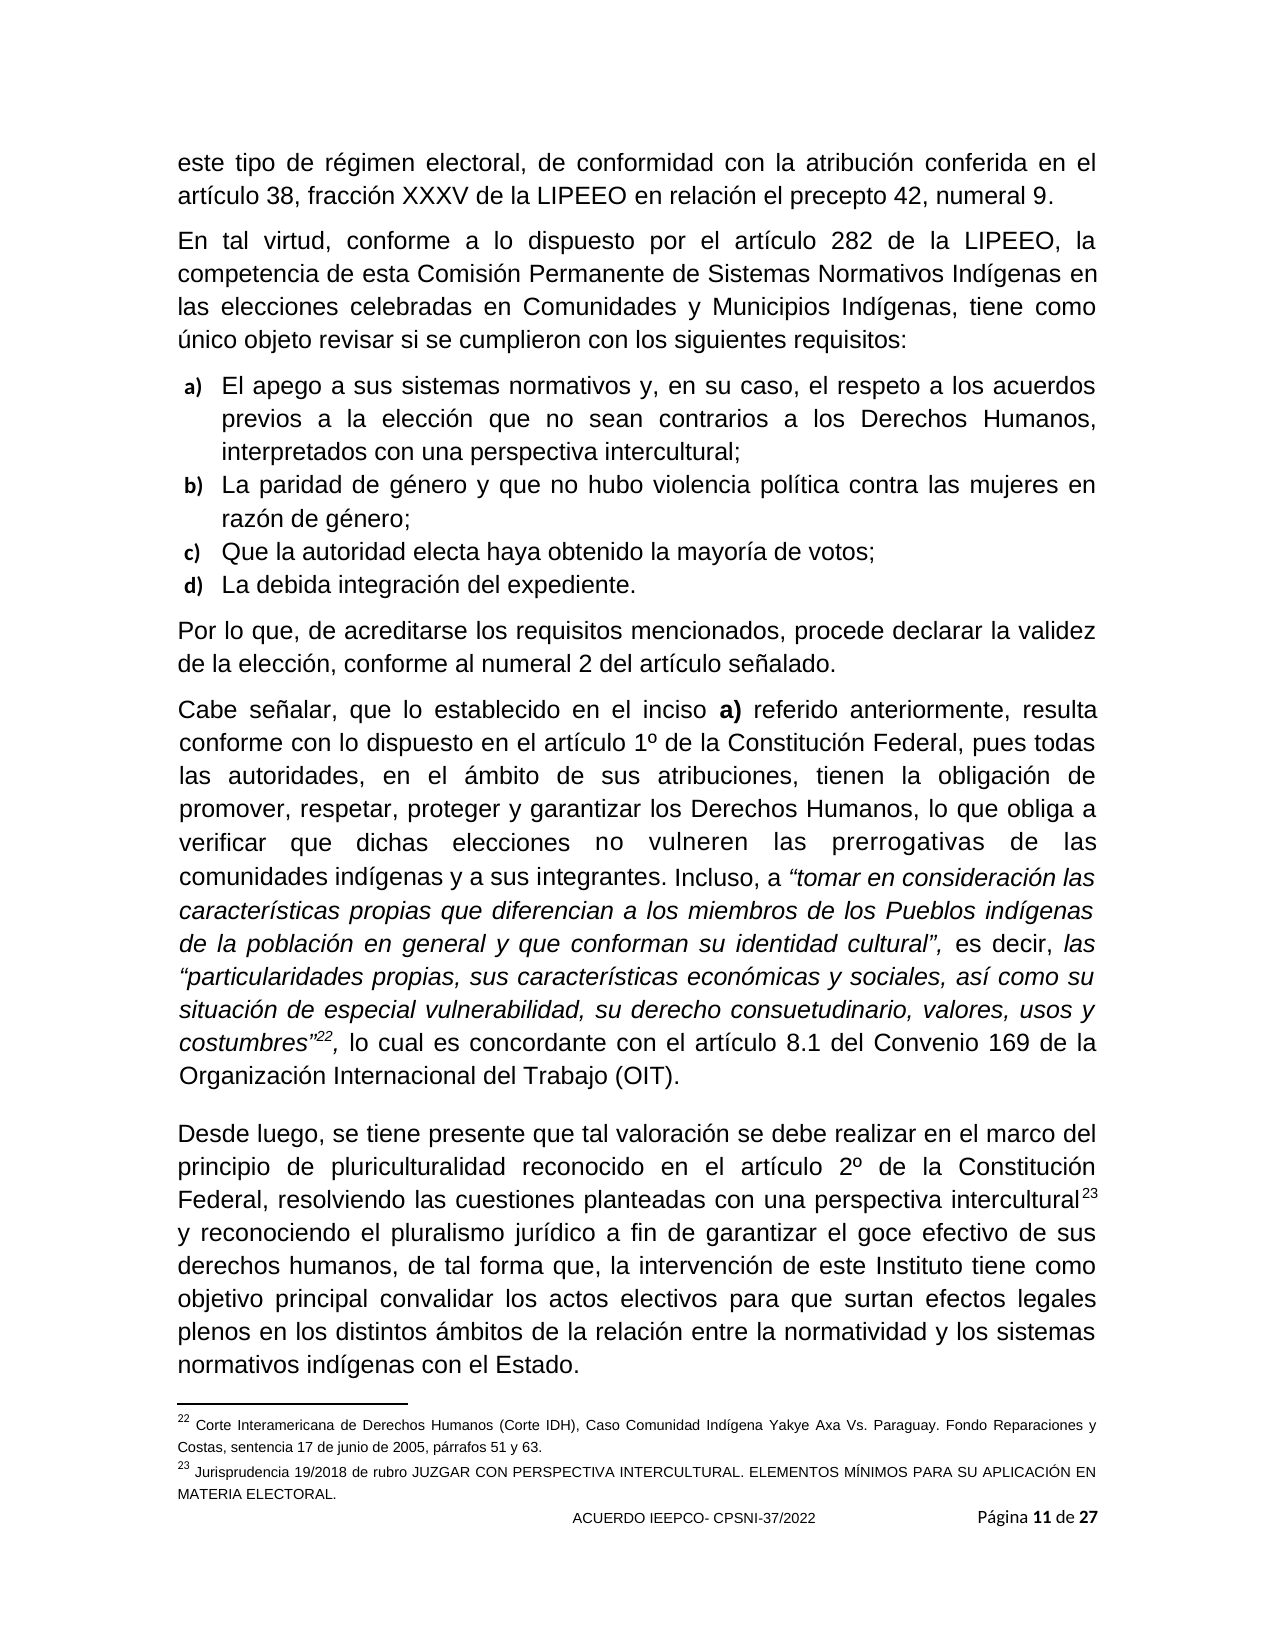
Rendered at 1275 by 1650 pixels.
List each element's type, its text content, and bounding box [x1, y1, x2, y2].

list La debida integración del expediente. [184, 570, 1098, 599]
text Cabe señalar, que lo establecido en el inciso a) referido anteriormente, resulta conforme con lo dispuesto en el artículo 1º de la Constitución Federal, pues todas las autoridades, en el ámbito de sus atribuciones, tienen la obligación de promover, respetar, proteger y garantizar los Derechos Humanos, lo que obliga a verificar que dichas elecciones no vulneren las prerrogativas de las comunidades indígenas y a sus integrantes. Incluso, a “tomar en consideración las características propias que diferencian a los miembros de los Pueblos indígenas de la población en general y que conforman su identidad cultural”, es decir, las “particularidades propias, sus características económicas y sociales, así como su situación de especial vulnerabilidad, su derecho consuetudinario, valores, usos y costumbres”, lo cual es concordante con el artículo 8.1 del Convenio 169 de la Organización Internacional del Trabajo (OIT). [178, 695, 1098, 1089]
list El apego a sus sistemas normativos y, en su caso, el respeto a los acuerdos previos a la elección que no sean contrarios a los Derechos Humanos, interpretados con una perspectiva intercultural; [184, 371, 1098, 466]
text Por lo que, de acreditarse los requisitos mencionados, procede declarar la validez de la elección, conforme al numeral 2 del artículo señalado. [177, 616, 1098, 678]
text En tal virtud, conforme a lo dispuesto por el artículo 282 de la LIPEEO, la competencia de esta Comisión Permanente de Sistemas Normativos Indígenas en las elecciones celebradas en Comunidades y Municipios Indígenas, tiene como único objeto revisar si se cumplieron con los siguientes requisitos: [177, 226, 1098, 354]
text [177, 148, 1098, 209]
list La paridad de género y que no hubo violencia política contra las mujeres en razón de género; [184, 470, 1098, 532]
text Desde luego, se tiene presente que tal valoración se debe realizar en el marco del principio de pluriculturalidad reconocido en el artículo 2º de la Constitución Federal, resolviendo las cuestiones planteadas con una perspectiva intercultural y reconociendo el pluralismo jurídico a fin de garantizar el goce efectivo de sus derechos humanos, de tal forma que, la intervención de este Instituto tiene como objetivo principal convalidar los actos electivos para que surtan efectos legales plenos en los distintos ámbitos de la relación entre la normatividad y los sistemas normativos indígenas con el Estado. [177, 1119, 1098, 1379]
list Que la autoridad electa haya obtenido la mayoría de votos; [184, 537, 1098, 566]
